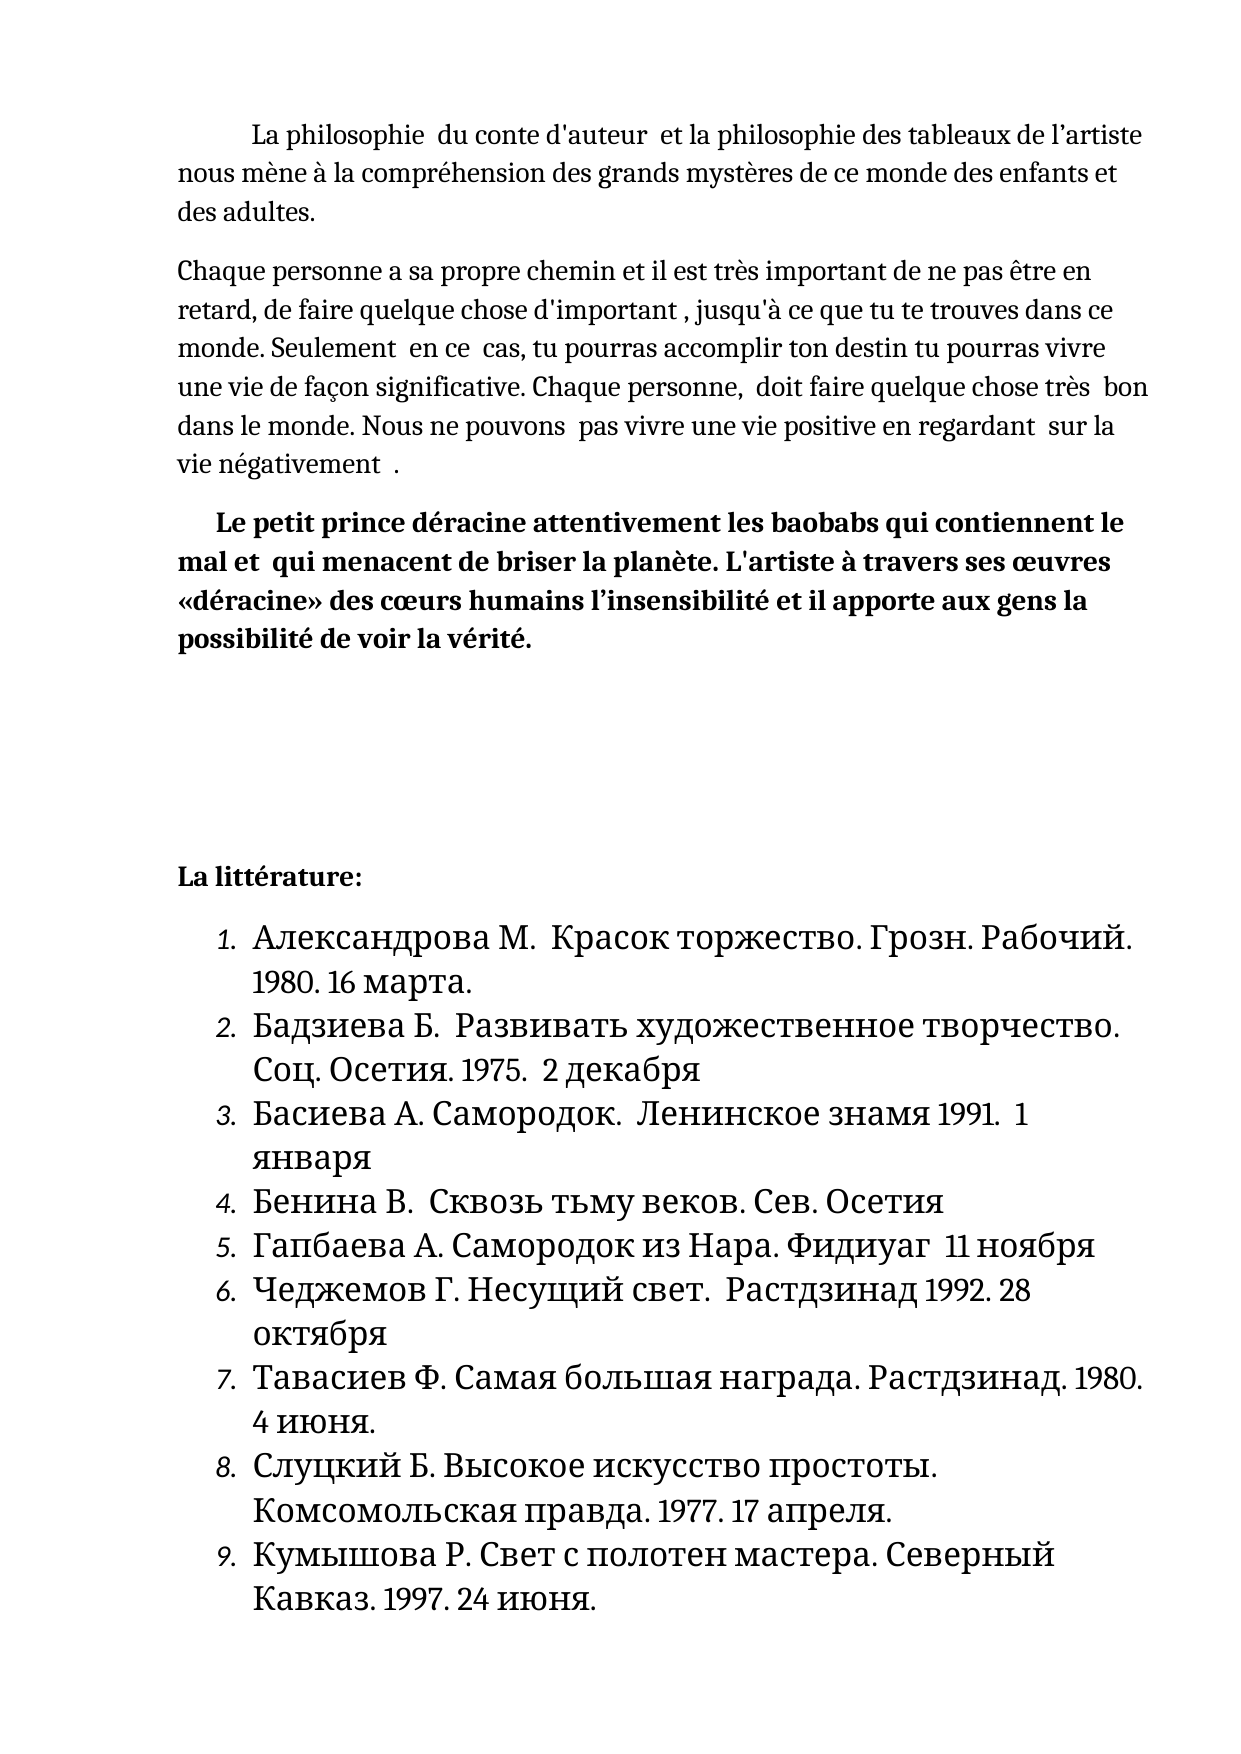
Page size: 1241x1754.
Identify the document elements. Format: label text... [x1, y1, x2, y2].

text Le petit prince déracine attentivement les baobabs qui contiennent le mal et qui menacent de briser la planète. L'artiste à travers ses œuvres «déracine» des cœurs humains l’insensibilité et il apporte aux gens la possibilité de voir la vérité. [177, 507, 1152, 656]
list Тавасиев Ф. Самая большая награда. Растдзинад. 1980. 4 июня. [215, 1360, 1152, 1442]
list Бенина В. Сквозь тьму веков. Сев. Осетия [215, 1183, 1152, 1222]
text La littérature: [177, 860, 1152, 893]
list Кумышова Р. Свет с полотен мастера. Северный Кавказ. 1997. 24 июня. [215, 1536, 1152, 1618]
list Гапбаева А. Самородок из Нара. Фидиуаг 11 ноября [215, 1228, 1152, 1266]
list Бадзиева Б. Развивать художественное творчество. Соц. Осетия. 1975. 2 декабря [215, 1007, 1152, 1090]
list Александрова М. Красок торжество. Грозн. Рабочий. 1980. 16 марта. [215, 919, 1152, 1002]
text La philosophie du conte d'auteur et la philosophie des tableaux de l’artiste nous mène à la compréhension des grands mystères de ce monde des enfants et des adultes. [177, 118, 1152, 229]
list Басиева А. Самородок. Ленинское знамя 1991. 1 января [215, 1095, 1152, 1178]
text Chaque personne a sa propre chemin et il est très important de ne pas être en retard, de faire quelque chose d'important , jusqu'à ce que tu te trouves dans ce monde. Seulement en ce cas, tu pourras accomplir ton destin tu pourras vivre une vie de façon significative. Chaque personne, doit faire quelque chose très bon dans le monde. Nous ne pouvons pas vivre une vie positive en regardant sur la vie négativement . [177, 254, 1152, 481]
list Слуцкий Б. Высокое искусство простоты. Комсомольская правда. 1977. 17 апреля. [215, 1448, 1152, 1530]
list Чеджемов Г. Несущий свет. Растдзинад 1992. 28 октября [215, 1272, 1152, 1354]
